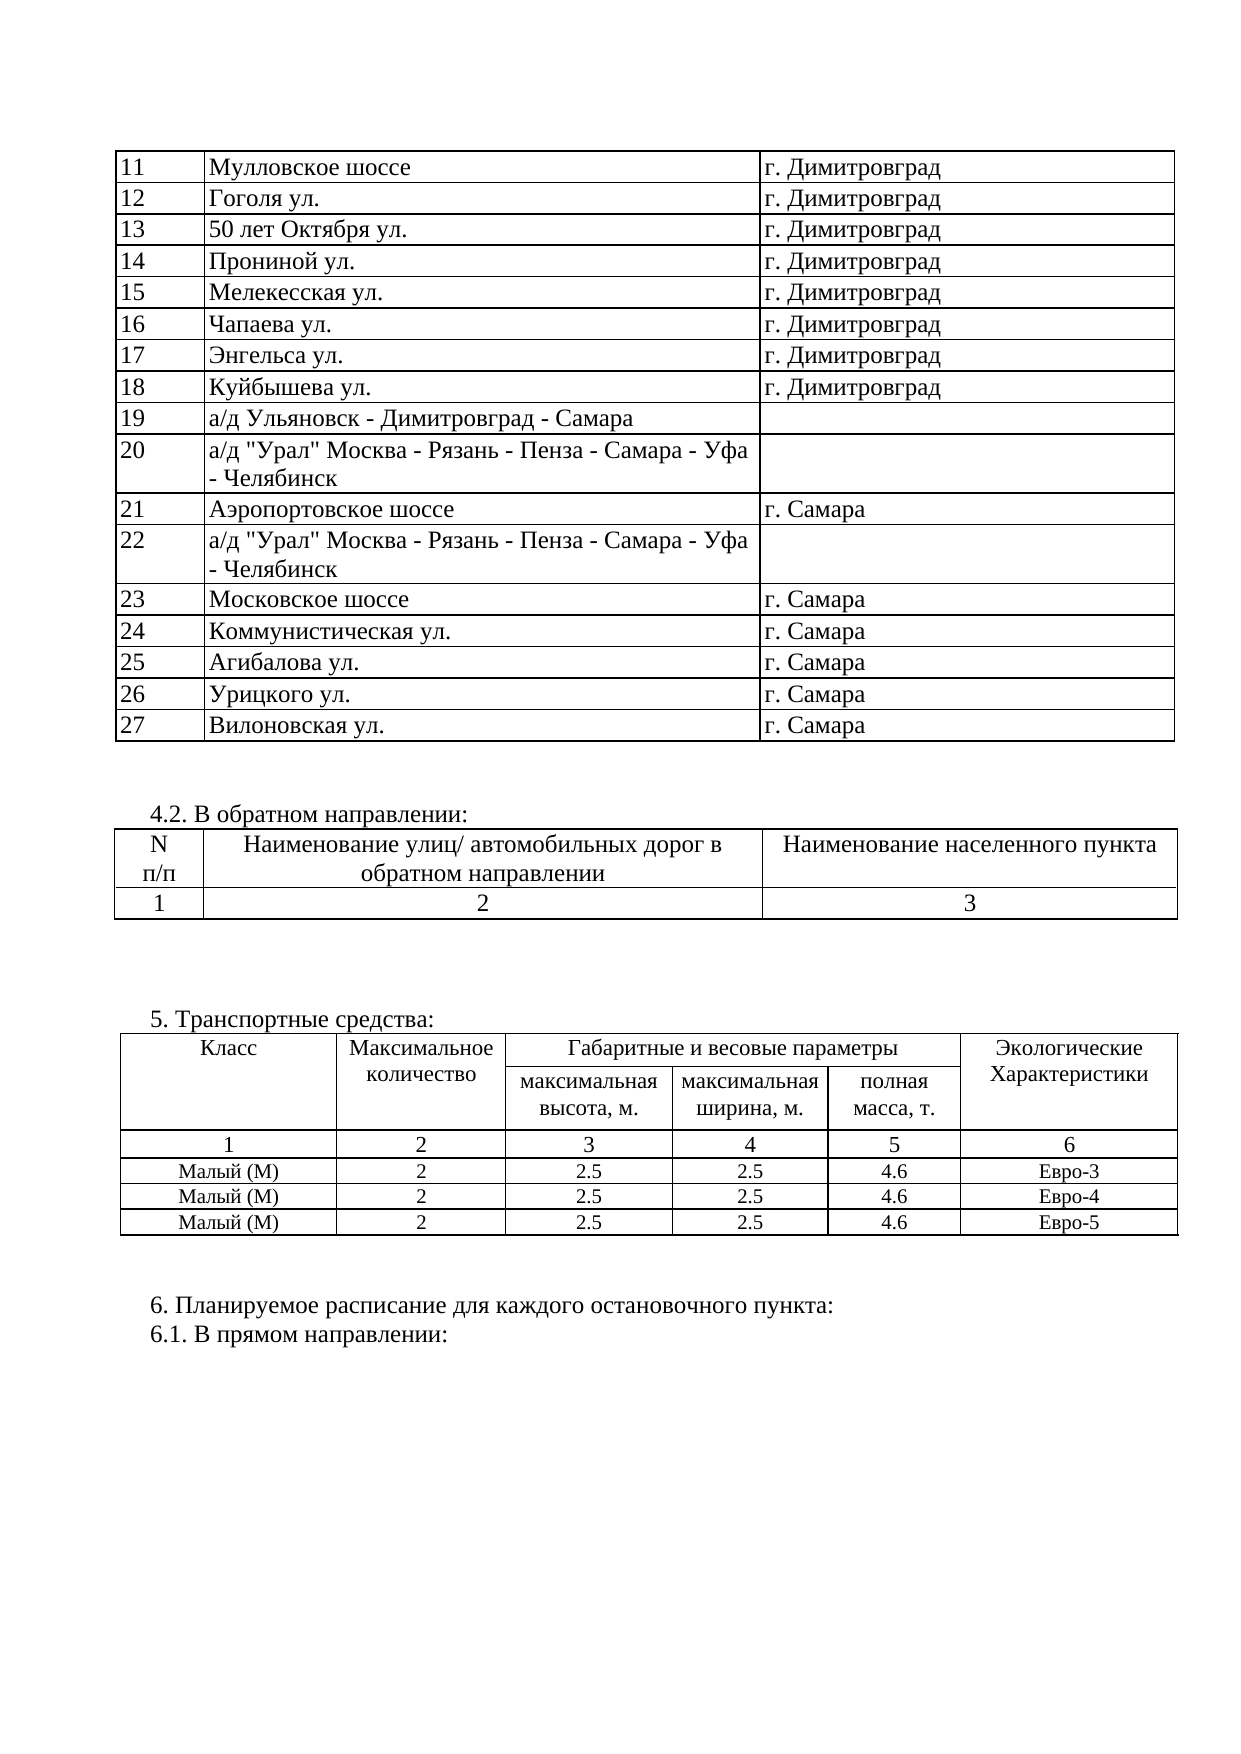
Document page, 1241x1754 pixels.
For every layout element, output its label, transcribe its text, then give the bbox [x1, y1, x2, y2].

table_cell 15 [117, 277, 204, 307]
table_cell г. Самара [761, 647, 1174, 677]
table_cell 24 [117, 616, 204, 646]
table_cell Урицкого ул. [205, 679, 759, 708]
text 6. Планируемое расписание для каждого остановочного пункта: [150, 1291, 1090, 1319]
table_cell 17 [117, 340, 204, 370]
table_cell г. Димитровград [761, 183, 1174, 213]
table_cell Евро-4 [961, 1184, 1177, 1208]
table_cell 20 [117, 435, 204, 492]
table_cell 1 [121, 1131, 336, 1157]
table_header Габаритные и весовые параметры [506, 1034, 960, 1066]
table_cell г. Самара [761, 584, 1174, 614]
table_cell 25 [117, 647, 204, 677]
table_cell 2 [337, 1159, 505, 1183]
table_header Максимальное количество [337, 1034, 505, 1129]
table_cell 4 [673, 1131, 827, 1157]
table_cell 2.5 [673, 1210, 827, 1234]
table_cell 2.5 [506, 1159, 672, 1183]
table_cell Малый (М) [121, 1159, 336, 1183]
table_cell 26 [117, 679, 204, 708]
table_cell 2 [337, 1184, 505, 1208]
table_cell 2.5 [506, 1210, 672, 1234]
table_cell 5 [829, 1131, 960, 1157]
table_cell Московское шоссе [205, 584, 759, 614]
table_cell 22 [117, 525, 204, 583]
table_cell 1 [115, 888, 203, 918]
table_cell 3 [506, 1131, 672, 1157]
table_cell Прониной ул. [205, 246, 759, 276]
text 5. Транспортные средства: [150, 1004, 1090, 1032]
table_cell Мелекесская ул. [205, 277, 759, 307]
table_cell 18 [117, 372, 204, 402]
table_cell 12 [117, 183, 204, 213]
table_cell 23 [117, 584, 204, 614]
table_cell г. Димитровград [761, 372, 1174, 402]
table_cell 2.5 [673, 1184, 827, 1208]
table_cell 2.5 [506, 1184, 672, 1208]
table_cell 50 лет Октября ул. [205, 215, 759, 244]
text 4.2. В обратном направлении: [150, 799, 1090, 828]
table_cell Вилоновская ул. [205, 710, 759, 740]
table_cell г. Самара [761, 494, 1174, 524]
table_cell а/д "Урал" Москва - Рязань - Пенза - Самара - Уфа - Челябинск [205, 435, 759, 492]
table_cell 6 [961, 1131, 1177, 1157]
text 6.1. В прямом направлении: [150, 1319, 1090, 1348]
table_cell а/д "Урал" Москва - Рязань - Пенза - Самара - Уфа - Челябинск [205, 525, 759, 583]
table_cell г. Димитровград [761, 277, 1174, 307]
table_cell г. Самара [761, 679, 1174, 708]
table_cell 13 [117, 215, 204, 244]
table_cell г. Димитровград [761, 309, 1174, 339]
table_header Экологические Характеристики [961, 1034, 1177, 1129]
table_cell Коммунистическая ул. [205, 616, 759, 646]
table_cell 11 [117, 152, 204, 181]
table_cell 2.5 [673, 1159, 827, 1183]
table_cell 14 [117, 246, 204, 276]
table_cell 4.6 [829, 1184, 960, 1208]
table_cell Чапаева ул. [205, 309, 759, 339]
table_cell Евро-3 [961, 1159, 1177, 1183]
table_cell 21 [117, 494, 204, 524]
table_cell [761, 403, 1174, 433]
table_cell г. Самара [761, 616, 1174, 646]
table_cell максимальная высота, м. [506, 1067, 672, 1129]
table_cell 2 [337, 1210, 505, 1234]
table_cell Малый (М) [121, 1184, 336, 1208]
table_cell Куйбышева ул. [205, 372, 759, 402]
table_header N п/п [115, 830, 203, 887]
table_cell г. Димитровград [761, 340, 1174, 370]
table_cell Евро-5 [961, 1210, 1177, 1234]
table_header Наименование улиц/ автомобильных дорог в обратном направлении [204, 830, 762, 887]
table_cell Гоголя ул. [205, 183, 759, 213]
table_cell 3 [763, 887, 1177, 918]
table_cell 19 [117, 403, 204, 433]
table_cell 16 [117, 309, 204, 339]
table_cell полная масса, т. [829, 1067, 960, 1129]
table_header Класс [121, 1034, 336, 1129]
table_cell Агибалова ул. [205, 647, 759, 677]
table_cell г. Димитровград [761, 152, 1174, 181]
table_cell максимальная ширина, м. [673, 1067, 827, 1129]
table_cell Малый (М) [121, 1210, 336, 1234]
table_cell Аэропортовское шоссе [205, 494, 759, 524]
table_cell Энгельса ул. [205, 340, 759, 370]
table_cell [761, 435, 1174, 492]
table_cell г. Димитровград [761, 215, 1174, 244]
table_cell 4.6 [829, 1210, 960, 1234]
table_cell а/д Ульяновск - Димитровград - Самара [205, 403, 759, 433]
table_cell [761, 525, 1174, 583]
table_cell Мулловское шоссе [205, 152, 759, 181]
table_cell 2 [204, 888, 762, 918]
table_cell 2 [337, 1131, 505, 1157]
table_cell 4.6 [829, 1159, 960, 1183]
table_cell г. Самара [761, 710, 1174, 740]
table_cell 27 [117, 710, 204, 740]
table_cell г. Димитровград [761, 246, 1174, 276]
table_header Наименование населенного пункта [763, 830, 1177, 887]
